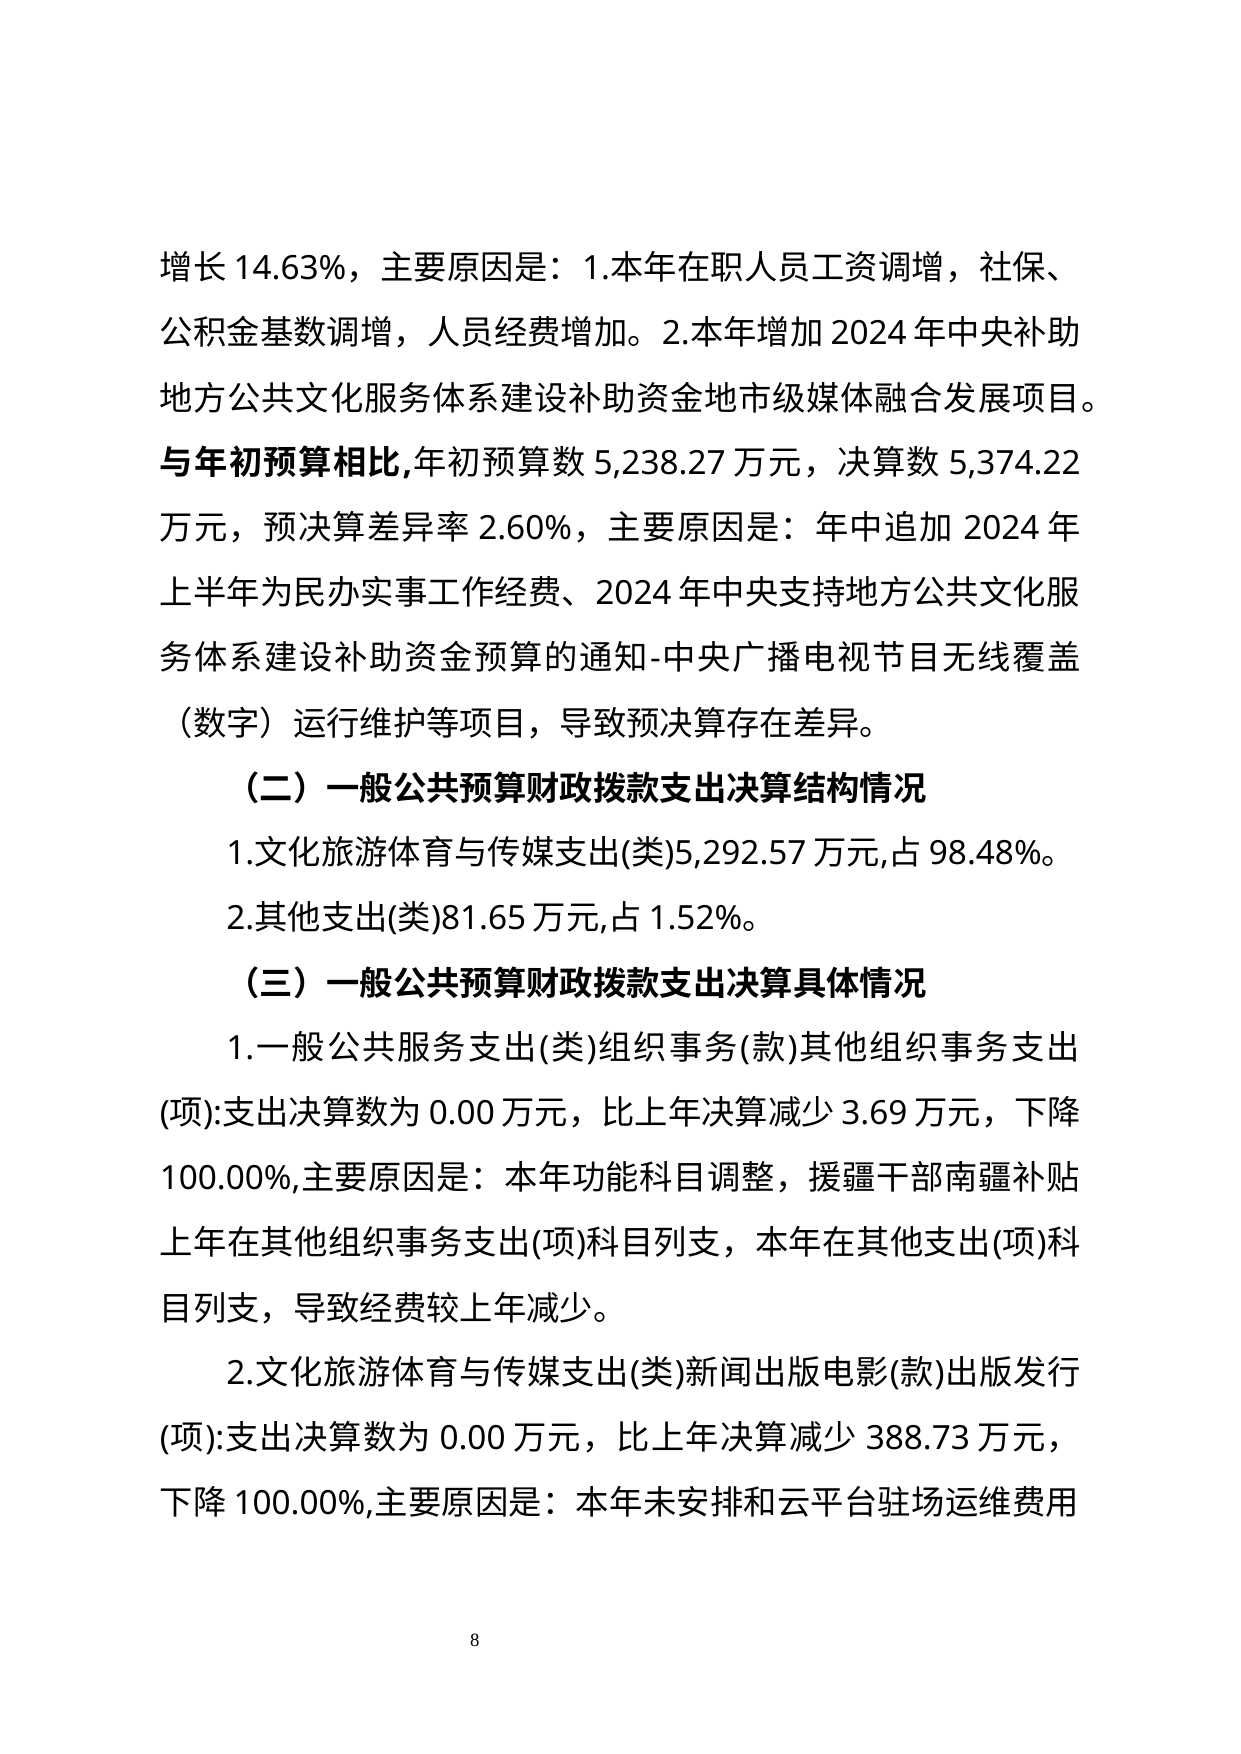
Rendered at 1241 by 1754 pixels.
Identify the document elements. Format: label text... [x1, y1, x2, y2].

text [159, 1338, 1081, 1533]
text 2.其他支出(类)81.65万元,占1.52%。 [159, 883, 1081, 948]
text （二）一般公共预算财政拨款支出决算结构情况 [159, 753, 1081, 818]
text 1.一般公共服务支出(类)组织事务(款)其他组织事务支出(项):支出决算数为0.00万元，比上年决算减少3.69万元，下降100.00%,主要原因是：本年功能科目调整，援疆干部南疆补贴上年在其他组织事务支出(项)科目列支，本年在其他支出(项)科目列支，导致经费较上年减少。 [159, 1013, 1081, 1338]
text 1.文化旅游体育与传媒支出(类)5,292.57万元,占98.48%。 [159, 818, 1081, 883]
text （三）一般公共预算财政拨款支出决算具体情况 [159, 948, 1081, 1013]
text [159, 233, 1081, 753]
